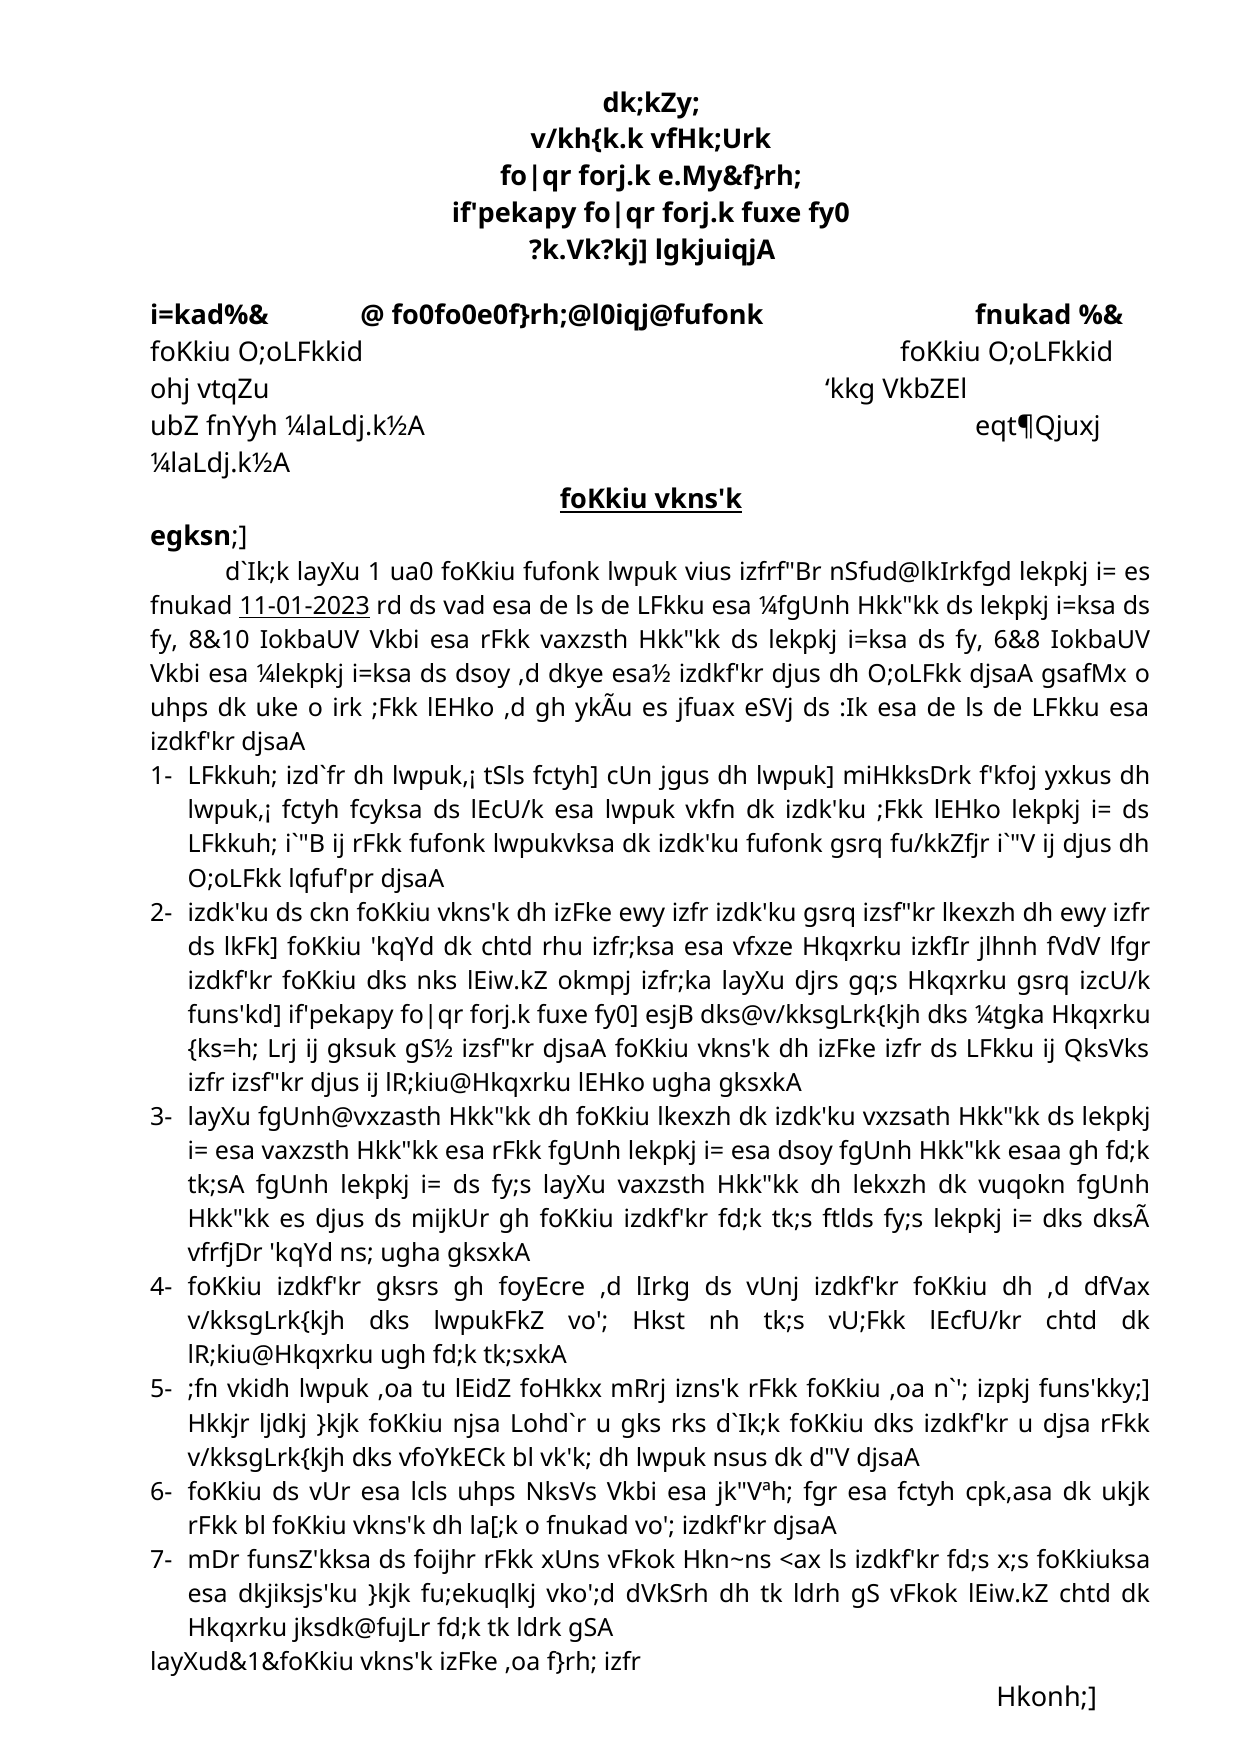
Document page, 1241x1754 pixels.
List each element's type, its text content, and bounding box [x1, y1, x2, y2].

text fo|qr forj.k e.My&f}rh; [150, 157, 1152, 194]
text ohj vtqZu ‘kkg VkbZEl [150, 369, 1152, 406]
text ubZ fnYyh ¼laLdj.k½A eqt¶Qjuxj ¼laLdj.k½A [150, 406, 1152, 480]
text foKkiu O;oLFkkid foKkiu O;oLFkkid [150, 332, 1152, 369]
text layXud&1&foKkiu vkns'k izFke ,oa f}rh; izfr [150, 1644, 1152, 1678]
text i=kad%& @ fo0fo0e0f}rh;@l0iqj@fufonk fnukad %& [150, 296, 1152, 332]
text dk;kZy; [150, 83, 1152, 120]
text ?k.Vk?kj] lgkjuiqjA [150, 231, 1152, 267]
text v/kh{k.k vfHk;Urk [150, 120, 1152, 157]
list mDr funsZ'kksa ds foijhr rFkk xUns vFkok Hkn~ns <ax ls izdkf'kr fd;s x;s foKkiuksa esa dkjiksjs'ku }kjk fu;ekuqlkj vko';d dVkSrh dh tk ldrh gS vFkok lEiw.kZ chtd dk Hkqxrku jksdk@fujLr fd;k tk ldrk gSA [150, 1541, 1152, 1644]
list foKkiu ds vUr esa lcls uhps NksVs Vkbi esa jk"Vªh; fgr esa fctyh cpk,asa dk ukjk rFkk bl foKkiu vkns'k dh la[;k o fnukad vo'; izdkf'kr djsaA [150, 1473, 1152, 1541]
text Hkonh;] [225, 1678, 1152, 1714]
list layXu fgUnh@vxzasth Hkk"kk dh foKkiu lkexzh dk izdk'ku vxzsath Hkk"kk ds lekpkj i= esa vaxzsth Hkk"kk esa rFkk fgUnh lekpkj i= esa dsoy fgUnh Hkk"kk esaa gh fd;k tk;sA fgUnh lekpkj i= ds fy;s layXu vaxzsth Hkk"kk dh lekxzh dk vuqokn fgUnh Hkk"kk es djus ds mijkUr gh foKkiu izdkf'kr fd;k tk;s ftlds fy;s lekpkj i= dks dksÃ vfrfjDr 'kqYd ns; ugha gksxkA [150, 1099, 1152, 1269]
list izdk'ku ds ckn foKkiu vkns'k dh izFke ewy izfr izdk'ku gsrq izsf"kr lkexzh dh ewy izfr ds lkFk] foKkiu 'kqYd dk chtd rhu izfr;ksa esa vfxze Hkqxrku izkfIr jlhnh fVdV lfgr izdkf'kr foKkiu dks nks lEiw.kZ okmpj izfr;ka layXu djrs gq;s Hkqxrku gsrq izcU/k funs'kd] if'pekapy fo|qr forj.k fuxe fy0] esjB dks@v/kksgLrk{kjh dks ¼tgka Hkqxrku {ks=h; Lrj ij gksuk gS½ izsf"kr djsaA foKkiu vkns'k dh izFke izfr ds LFkku ij QksVks izfr izsf"kr djus ij lR;kiu@Hkqxrku lEHko ugha gksxkA [150, 894, 1152, 1099]
text d`Ik;k layXu 1 ua0 foKkiu fufonk lwpuk vius izfrf"Br nSfud@lkIrkfgd lekpkj i= es fnukad 11-01-2023 rd ds vad esa de ls de LFkku esa ¼fgUnh Hkk"kk ds lekpkj i=ksa ds fy, 8&10 IokbaUV Vkbi esa rFkk vaxzsth Hkk"kk ds lekpkj i=ksa ds fy, 6&8 IokbaUV Vkbi esa ¼lekpkj i=ksa ds dsoy ,d dkye esa½ izdkf'kr djus dh O;oLFkk djsaA gsafMx o uhps dk uke o irk ;Fkk lEHko ,d gh ykÃu es jfuax eSVj ds :Ik esa de ls de LFkku esa izdkf'kr djsaA [150, 554, 1152, 758]
list foKkiu izdkf'kr gksrs gh foyEcre ,d lIrkg ds vUnj izdkf'kr foKkiu dh ,d dfVax v/kksgLrk{kjh dks lwpukFkZ vo'; Hkst nh tk;s vU;Fkk lEcfU/kr chtd dk lR;kiu@Hkqxrku ugh fd;k tk;sxkA [150, 1269, 1152, 1371]
text foKkiu vkns'k [150, 480, 1152, 517]
text egksn;] [150, 517, 1152, 554]
list ;fn vkidh lwpuk ,oa tu lEidZ foHkkx mRrj izns'k rFkk foKkiu ,oa n`'; izpkj funs'kky;] Hkkjr ljdkj }kjk foKkiu njsa Lohd`r u gks rks d`Ik;k foKkiu dks izdkf'kr u djsa rFkk v/kksgLrk{kjh dks vfoYkECk bl vk'k; dh lwpuk nsus dk d"V djsaA [150, 1371, 1152, 1473]
text if'pekapy fo|qr forj.k fuxe fy0 [150, 194, 1152, 231]
list LFkkuh; izd`fr dh lwpuk,¡ tSls fctyh] cUn jgus dh lwpuk] miHkksDrk f'kfoj yxkus dh lwpuk,¡ fctyh fcyksa ds lEcU/k esa lwpuk vkfn dk izdk'ku ;Fkk lEHko lekpkj i= ds LFkkuh; i`"B ij rFkk fufonk lwpukvksa dk izdk'ku fufonk gsrq fu/kkZfjr i`"V ij djus dh O;oLFkk lqfuf'pr djsaA [150, 758, 1152, 894]
